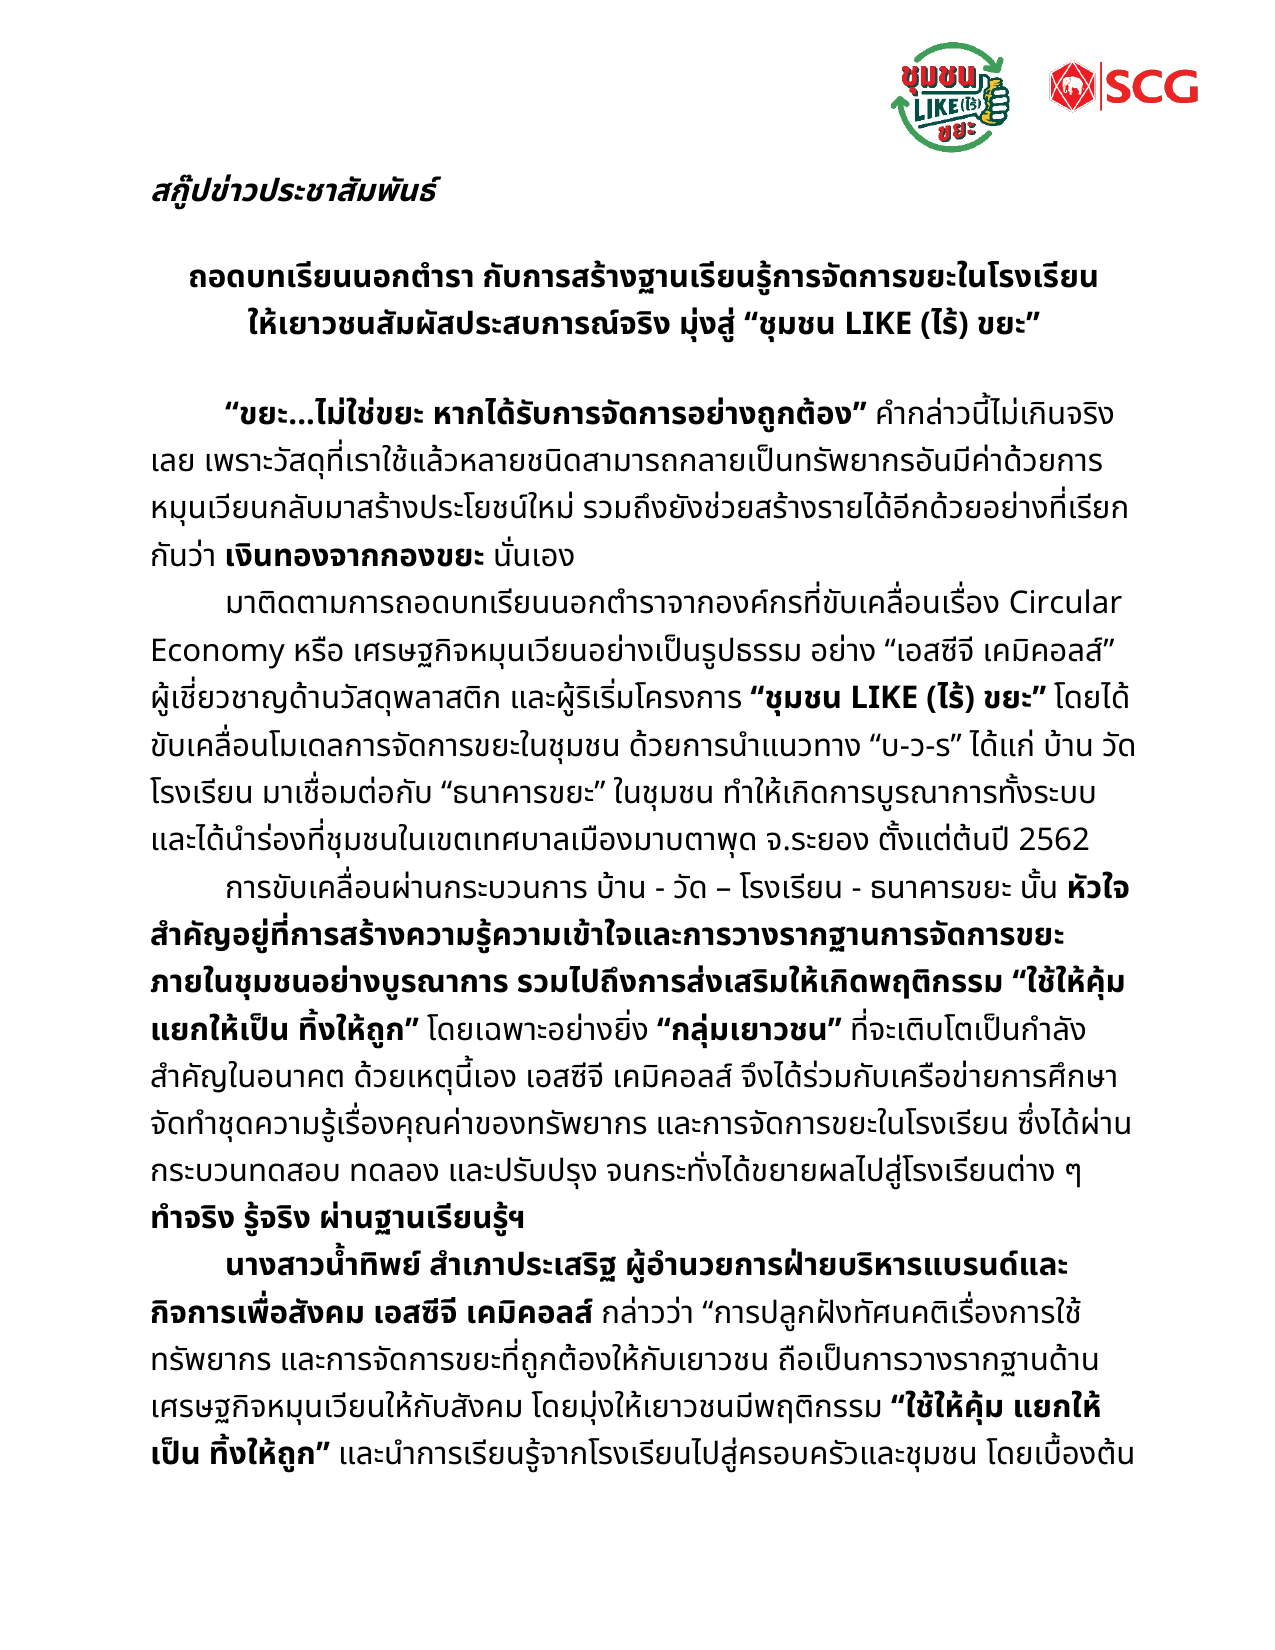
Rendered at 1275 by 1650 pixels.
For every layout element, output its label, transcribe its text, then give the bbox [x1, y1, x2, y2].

text มาติดตามการถอดบทเรียนนอกตำราจากองค์กรที่ขับเคลื่อนเรื่อง Circular Economy หรือ เศรษฐกิจหมุนเวียนอย่างเป็นรูปธรรม อย่าง “เอสซีจี เคมิคอลส์” ผู้เชี่ยวชาญด้านวัสดุพลาสติก และผู้ริเริ่มโครงการ “ชุมชน LIKE (ไร้) ขยะ” โดยได้ขับเคลื่อนโมเดลการจัดการขยะในชุมชน ด้วยการนำแนวทาง “บ-ว-ร” ได้แก่ บ้าน วัด โรงเรียน มาเชื่อมต่อกับ “ธนาคารขยะ” ในชุมชน ทำให้เกิดการบูรณาการทั้งระบบ และได้นำร่องที่ชุมชนในเขตเทศบาลเมืองมาบตาพุด จ.ระยอง ตั้งแต่ต้นปี 2562 [150, 580, 1137, 865]
picture [891, 38, 1010, 157]
text ทำจริง รู้จริง ผ่านฐานเรียนรู้ฯ [150, 1196, 1137, 1243]
picture [1027, 37, 1220, 135]
text สกู๊ปข่าวประชาสัมพันธ์ [150, 168, 1137, 216]
text ให้เยาวชนสัมผัสประสบการณ์จริง มุ่งสู่ “ชุมชน LIKE (ไร้) ขยะ” [150, 301, 1137, 348]
text “ขยะ...ไม่ใช่ขยะ หากได้รับการจัดการอย่างถูกต้อง” คำกล่าวนี้ไม่เกินจริงเลย เพราะวัสดุที่เราใช้แล้วหลายชนิดสามารถกลายเป็นทรัพยากรอันมีค่าด้วยการหมุนเวียนกลับมาสร้างประโยชน์ใหม่ รวมถึงยังช่วยสร้างรายได้อีกด้วยอย่างที่เรียกกันว่า เงินทองจากกองขยะ นั่นเอง [150, 391, 1137, 580]
text ถอดบทเรียนนอกตำรา กับการสร้างฐานเรียนรู้การจัดการขยะในโรงเรียน [150, 254, 1137, 301]
text การขับเคลื่อนผ่านกระบวนการ บ้าน - วัด – โรงเรียน - ธนาคารขยะ นั้น หัวใจสำคัญอยู่ที่การสร้างความรู้ความเข้าใจและการวางรากฐานการจัดการขยะภายในชุมชนอย่างบูรณาการ รวมไปถึงการส่งเสริมให้เกิดพฤติกรรม “ใช้ให้คุ้ม แยกให้เป็น ทิ้งให้ถูก” โดยเฉพาะอย่างยิ่ง “กลุ่มเยาวชน” ที่จะเติบโตเป็นกำลังสำคัญในอนาคต ด้วยเหตุนี้เอง เอสซีจี เคมิคอลส์ จึงได้ร่วมกับเครือข่ายการศึกษาจัดทำชุดความรู้เรื่องคุณค่าของทรัพยากร และการจัดการขยะในโรงเรียน ซึ่งได้ผ่านกระบวนทดสอบ ทดลอง และปรับปรุง จนกระทั่งได้ขยายผลไปสู่โรงเรียนต่าง ๆ [150, 865, 1137, 1196]
